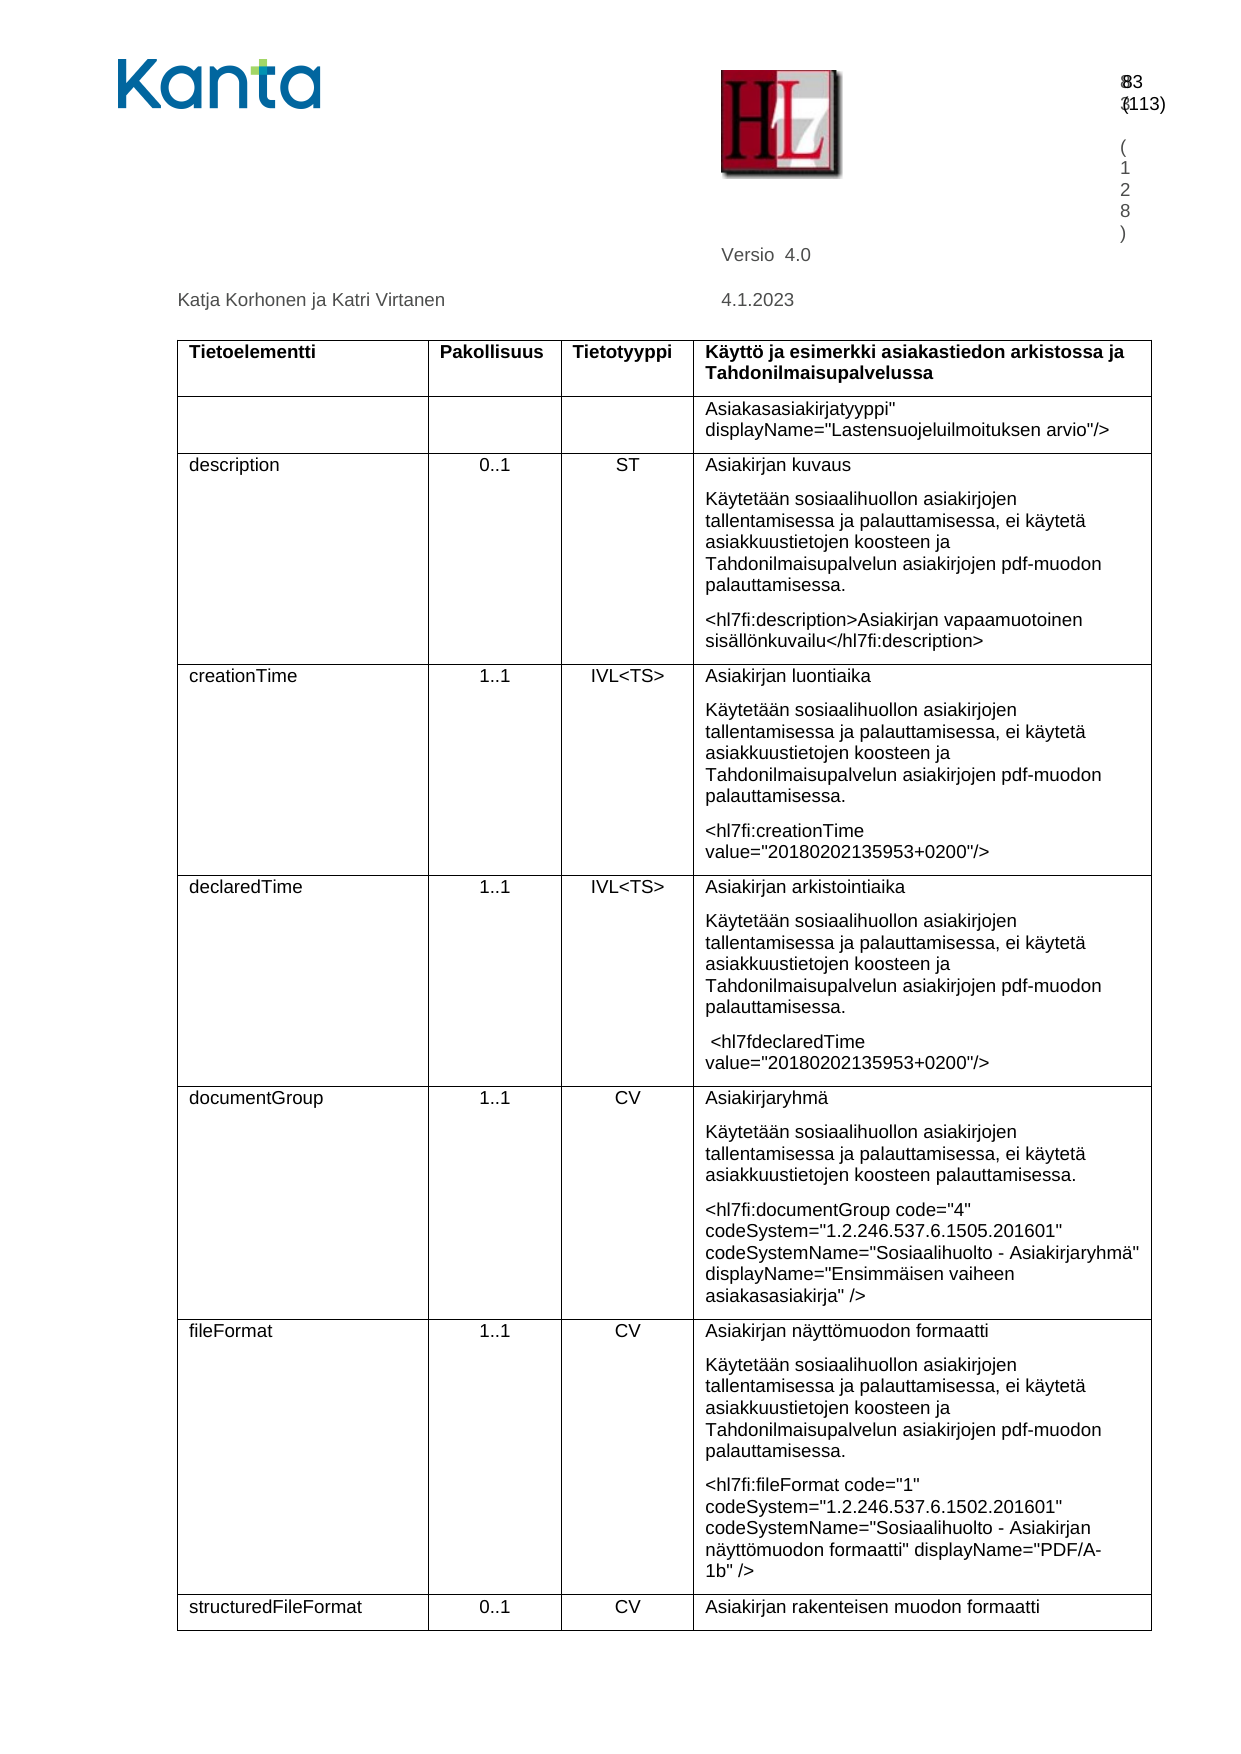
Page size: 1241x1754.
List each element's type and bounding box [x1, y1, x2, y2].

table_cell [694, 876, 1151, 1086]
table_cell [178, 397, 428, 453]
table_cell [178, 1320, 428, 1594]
picture [721, 70, 844, 179]
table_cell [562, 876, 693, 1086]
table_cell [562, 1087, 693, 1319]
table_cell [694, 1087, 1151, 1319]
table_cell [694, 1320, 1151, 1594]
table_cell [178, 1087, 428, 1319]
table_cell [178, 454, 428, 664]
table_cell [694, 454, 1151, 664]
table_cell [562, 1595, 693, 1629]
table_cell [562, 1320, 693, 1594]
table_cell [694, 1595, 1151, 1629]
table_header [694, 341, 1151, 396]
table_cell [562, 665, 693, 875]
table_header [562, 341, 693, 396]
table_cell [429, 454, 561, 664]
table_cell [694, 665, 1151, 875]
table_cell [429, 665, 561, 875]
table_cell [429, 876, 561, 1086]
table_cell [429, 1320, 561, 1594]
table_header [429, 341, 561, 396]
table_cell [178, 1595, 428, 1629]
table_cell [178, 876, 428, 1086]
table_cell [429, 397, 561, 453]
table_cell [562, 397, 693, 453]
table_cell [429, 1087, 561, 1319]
picture [118, 59, 321, 109]
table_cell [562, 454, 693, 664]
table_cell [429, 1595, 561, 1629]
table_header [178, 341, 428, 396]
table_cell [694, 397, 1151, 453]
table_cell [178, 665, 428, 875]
